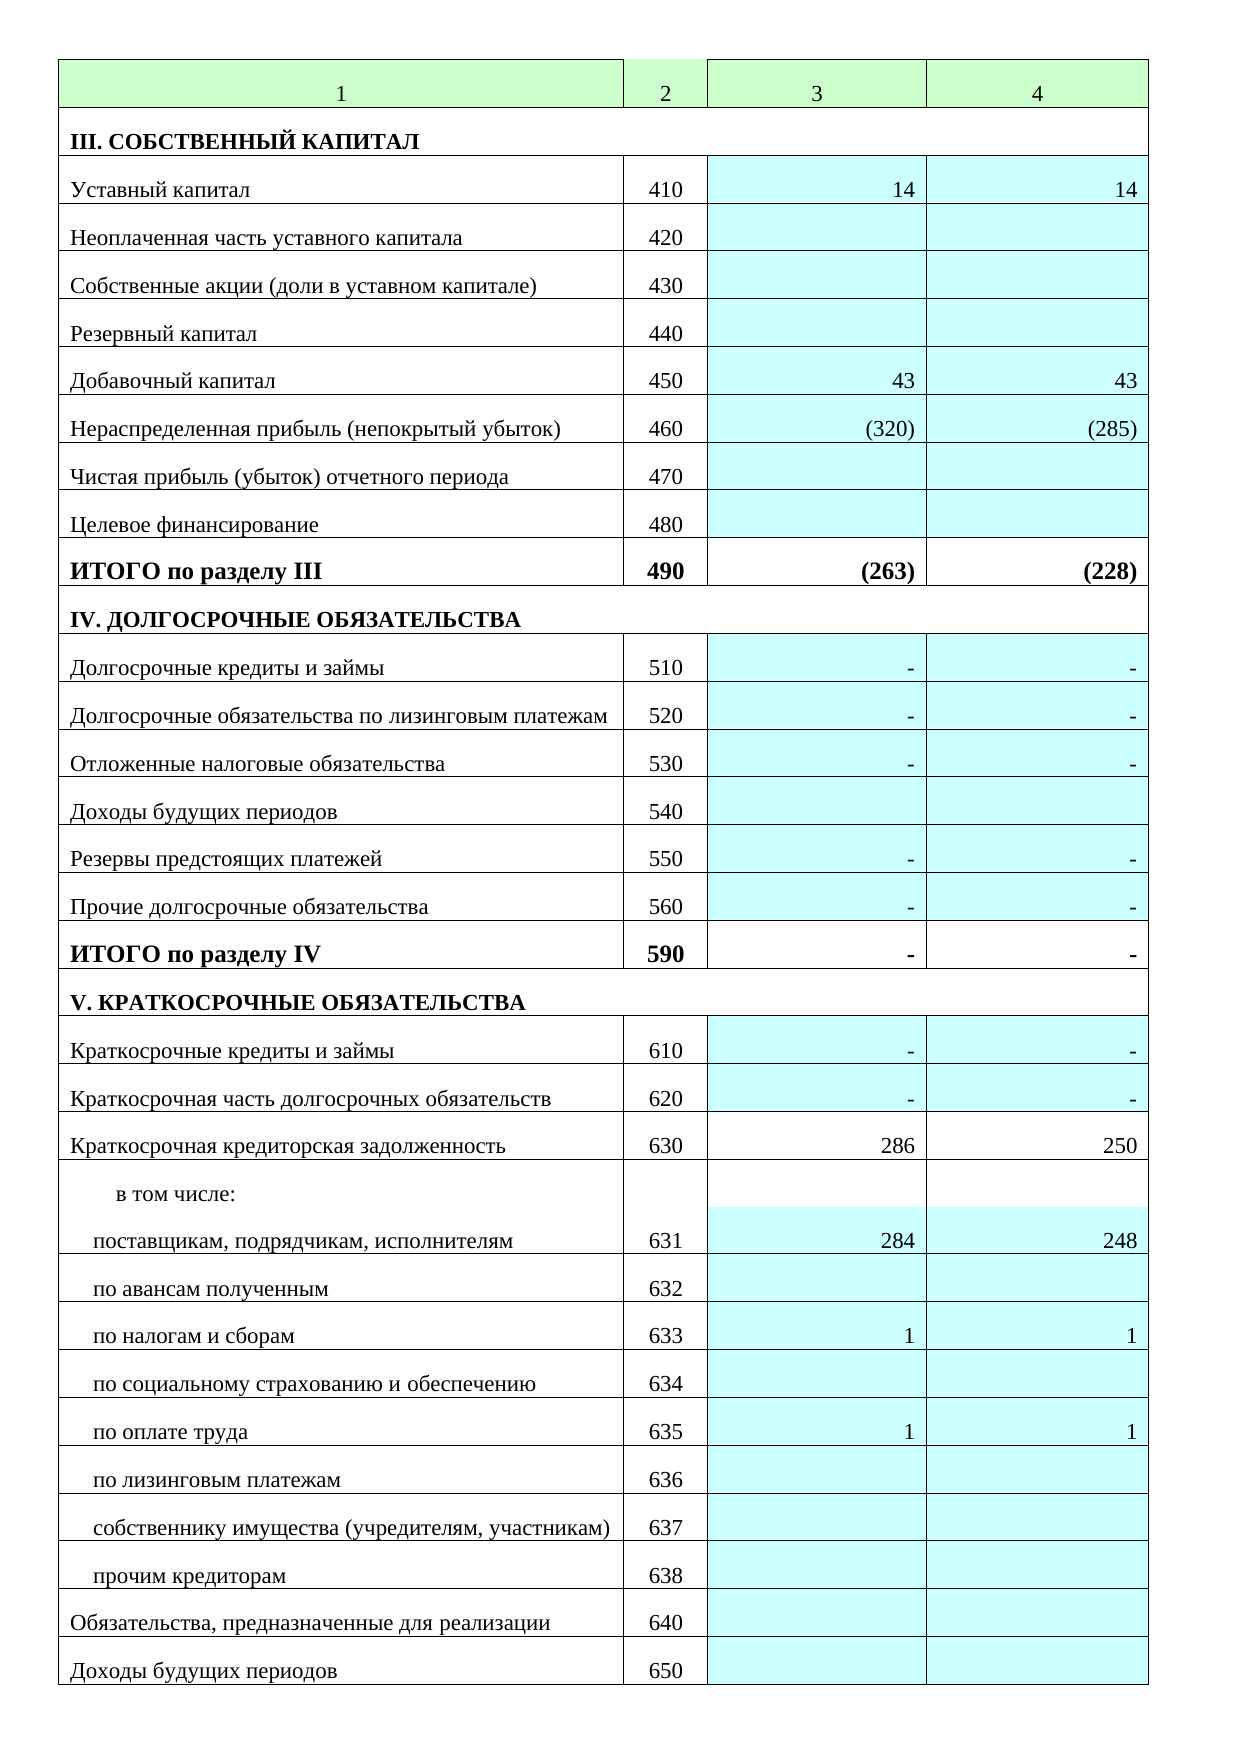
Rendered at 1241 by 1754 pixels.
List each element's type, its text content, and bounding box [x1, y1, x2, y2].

table_cell поставщикам, подрядчикам, исполнителям [59, 1207, 623, 1253]
table_cell [624, 108, 708, 155]
table_cell - [927, 634, 1148, 681]
table_cell 637 [624, 1494, 707, 1540]
table_cell 1 [708, 1302, 926, 1349]
table_cell [708, 490, 926, 537]
table_cell [926, 969, 1148, 1015]
table_cell - [708, 873, 926, 920]
table_cell по оплате труда [59, 1398, 623, 1444]
table_cell Долгосрочные обязательства по лизинговым платежам [59, 682, 623, 728]
table_cell [708, 443, 926, 489]
table_cell 520 [624, 682, 707, 728]
table_cell [927, 443, 1148, 489]
table_cell - [927, 825, 1148, 872]
table_cell ИТОГО по разделу III [59, 538, 623, 585]
table_cell 286 [708, 1112, 926, 1159]
table_cell Целевое финансирование [59, 490, 623, 537]
table_cell 510 [624, 634, 707, 681]
table_cell 470 [624, 443, 707, 489]
table_cell 490 [624, 538, 707, 585]
table_cell 634 [624, 1350, 707, 1397]
table_cell 2 [624, 59, 707, 107]
table_cell 610 [624, 1016, 707, 1063]
table_cell 1 [927, 1302, 1148, 1349]
table_cell - [927, 873, 1148, 920]
table_cell 632 [624, 1254, 707, 1301]
table_cell [708, 108, 926, 155]
table_cell [624, 969, 708, 1015]
table_cell [708, 1589, 926, 1636]
table_cell [926, 108, 1148, 155]
table_cell [708, 1637, 926, 1684]
table_cell 14 [927, 156, 1148, 202]
table_cell [708, 299, 926, 346]
table_cell [624, 586, 708, 633]
table_cell Отложенные налоговые обязательства [59, 730, 623, 776]
table_cell по налогам и сборам [59, 1302, 623, 1349]
table_cell 4 [927, 60, 1148, 107]
table_cell (263) [708, 538, 926, 585]
table_cell IV. ДОЛГОСРОЧНЫЕ ОБЯЗАТЕЛЬСТВА [59, 586, 623, 633]
table_cell [708, 969, 926, 1015]
table_cell [708, 1446, 926, 1492]
table_cell [927, 777, 1148, 824]
table_cell [927, 1350, 1148, 1397]
table_cell [927, 1254, 1148, 1301]
table_cell 450 [624, 347, 707, 394]
table_cell собственнику имущества (учредителям, участникам) [59, 1494, 623, 1540]
table_cell по социальному страхованию и обеспечению [59, 1350, 623, 1397]
table_cell 650 [624, 1637, 707, 1684]
table_cell - [708, 825, 926, 872]
table_cell - [708, 682, 926, 728]
table_cell 550 [624, 825, 707, 872]
table_cell 620 [624, 1064, 707, 1111]
table_cell - [708, 634, 926, 681]
table_cell Неоплаченная часть уставного капитала [59, 204, 623, 250]
table_cell [708, 1160, 926, 1207]
table_cell 410 [624, 156, 707, 202]
table_cell Прочие долгосрочные обязательства [59, 873, 623, 920]
table_cell Резервы предстоящих платежей [59, 825, 623, 872]
table_cell 440 [624, 299, 707, 346]
table_cell 633 [624, 1302, 707, 1349]
table_cell 430 [624, 251, 707, 298]
table_cell [708, 1541, 926, 1588]
table_cell [708, 1350, 926, 1397]
table_cell Краткосрочная часть долгосрочных обязательств [59, 1064, 623, 1111]
table_cell - [708, 1016, 926, 1063]
table_cell Краткосрочная кредиторская задолженность [59, 1112, 623, 1159]
table_cell Обязательства, предназначенные для реализации [59, 1589, 623, 1636]
table_cell прочим кредиторам [59, 1541, 623, 1588]
table_cell Резервный капитал [59, 299, 623, 346]
table_cell 630 [624, 1112, 707, 1159]
table_cell [927, 1541, 1148, 1588]
table_cell 635 [624, 1398, 707, 1444]
table_cell [927, 1494, 1148, 1540]
table_cell (228) [927, 538, 1148, 585]
table_cell 248 [927, 1207, 1148, 1253]
table_cell Доходы будущих периодов [59, 1637, 623, 1684]
table_cell 250 [927, 1112, 1148, 1159]
table_cell 560 [624, 873, 707, 920]
table_cell по лизинговым платежам [59, 1446, 623, 1492]
table_cell Добавочный капитал [59, 347, 623, 394]
table_cell - [708, 730, 926, 776]
table_cell 284 [708, 1207, 926, 1253]
table_cell 460 [624, 395, 707, 442]
table_cell [926, 586, 1148, 633]
table_cell 636 [624, 1446, 707, 1492]
table_cell - [927, 730, 1148, 776]
table_cell (285) [927, 395, 1148, 442]
table_cell [927, 251, 1148, 298]
table_cell [624, 1160, 707, 1207]
table_cell - [927, 1064, 1148, 1111]
table_cell V. КРАТКОСРОЧНЫЕ ОБЯЗАТЕЛЬСТВА [59, 969, 623, 1015]
table_cell 420 [624, 204, 707, 250]
table_cell 14 [708, 156, 926, 202]
table_cell [708, 586, 926, 633]
table_cell [927, 299, 1148, 346]
table_cell 1 [59, 60, 623, 107]
table_cell 480 [624, 490, 707, 537]
table_cell 530 [624, 730, 707, 776]
table_cell [927, 1446, 1148, 1492]
table_cell 43 [708, 347, 926, 394]
table_cell 540 [624, 777, 707, 824]
table_cell 3 [708, 60, 926, 107]
table_cell [927, 1637, 1148, 1684]
table_cell [927, 490, 1148, 537]
table_cell Долгосрочные кредиты и займы [59, 634, 623, 681]
table_cell Чистая прибыль (убыток) отчетного периода [59, 443, 623, 489]
table_cell по авансам полученным [59, 1254, 623, 1301]
table_cell [708, 251, 926, 298]
table_cell 631 [624, 1207, 707, 1253]
table_cell [927, 1160, 1148, 1207]
table_cell - [927, 921, 1148, 967]
table_cell 638 [624, 1541, 707, 1588]
table_cell 590 [624, 921, 707, 967]
table_cell - [927, 1016, 1148, 1063]
table_cell 1 [927, 1398, 1148, 1444]
table_cell 640 [624, 1589, 707, 1636]
table_cell [927, 1589, 1148, 1636]
table_cell - [708, 921, 926, 967]
table_cell [708, 1254, 926, 1301]
table_cell в том числе: [59, 1160, 623, 1207]
table_cell [927, 204, 1148, 250]
table_cell 1 [708, 1398, 926, 1444]
table_cell Краткосрочные кредиты и займы [59, 1016, 623, 1063]
table_cell ИТОГО по разделу IV [59, 921, 623, 967]
table_cell - [927, 682, 1148, 728]
table_cell Собственные акции (доли в уставном капитале) [59, 251, 623, 298]
table_cell Уставный капитал [59, 156, 623, 202]
table_cell Нераспределенная прибыль (непокрытый убыток) [59, 395, 623, 442]
table_cell [708, 777, 926, 824]
table_cell III. СОБСТВЕННЫЙ КАПИТАЛ [59, 108, 623, 155]
table_cell Доходы будущих периодов [59, 777, 623, 824]
table_cell 43 [927, 347, 1148, 394]
table_cell (320) [708, 395, 926, 442]
table_cell [708, 1494, 926, 1540]
table_cell [708, 204, 926, 250]
table_cell - [708, 1064, 926, 1111]
